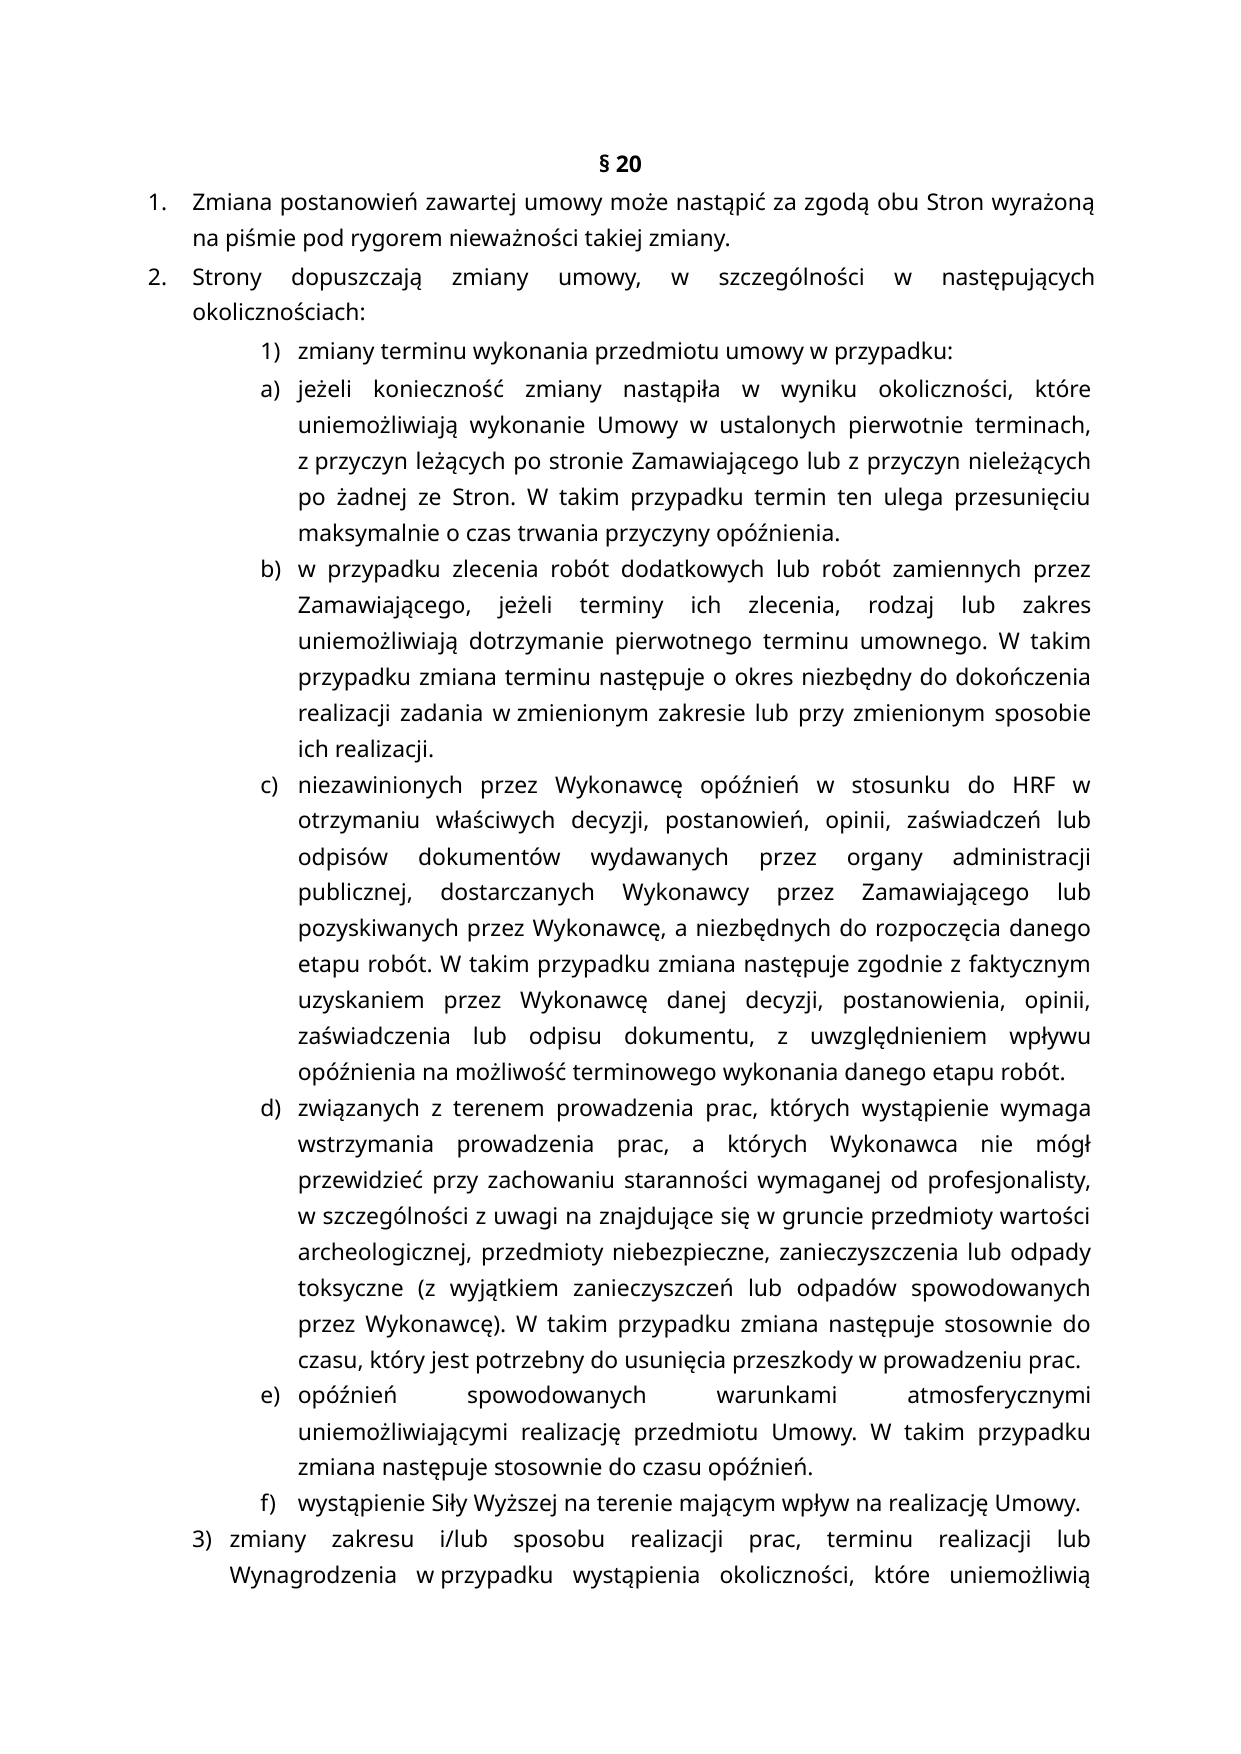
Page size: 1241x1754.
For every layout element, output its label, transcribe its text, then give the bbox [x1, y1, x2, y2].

list zmiany terminu wykonania przedmiotu umowy w przypadku: [260, 335, 1096, 366]
list związanych z terenem prowadzenia prac, których wystąpienie wymaga wstrzymania prowadzenia prac, a których Wykonawca nie mógł przewidzieć przy zachowaniu staranności wymaganej od profesjonalisty, w szczególności z uwagi na znajdujące się w gruncie przedmioty wartości archeologicznej, przedmioty niebezpieczne, zanieczyszczenia lub odpady toksyczne (z wyjątkiem zanieczyszczeń lub odpadów spowodowanych przez Wykonawcę). W takim przypadku zmiana następuje stosownie do czasu, który jest potrzebny do usunięcia przeszkody w prowadzeniu prac. [260, 1092, 1092, 1375]
list Strony dopuszczają zmiany umowy, w szczególności w następujących okolicznościach: [148, 260, 1096, 328]
list Zmiana postanowień zawartej umowy może nastąpić za zgodą obu Stron wyrażoną na piśmie pod rygorem nieważności takiej zmiany. [148, 186, 1096, 253]
list wystąpienie Siły Wyższej na terenie mającym wpływ na realizację Umowy. [260, 1487, 1092, 1518]
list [192, 1523, 1092, 1590]
text § 20 [148, 148, 1093, 179]
list opóźnień spowodowanych warunkami atmosferycznymi uniemożliwiającymi realizację przedmiotu Umowy. W takim przypadku zmiana następuje stosownie do czasu opóźnień. [260, 1379, 1092, 1483]
list jeżeli konieczność zmiany nastąpiła w wyniku okoliczności, które uniemożliwiają wykonanie Umowy w ustalonych pierwotnie terminach, z przyczyn leżących po stronie Zamawiającego lub z przyczyn nieleżących po żadnej ze Stron. W takim przypadku termin ten ulega przesunięciu maksymalnie o czas trwania przyczyny opóźnienia. [260, 373, 1092, 548]
list w przypadku zlecenia robót dodatkowych lub robót zamiennych przez Zamawiającego, jeżeli terminy ich zlecenia, rodzaj lub zakres uniemożliwiają dotrzymanie pierwotnego terminu umownego. W takim przypadku zmiana terminu następuje o okres niezbędny do dokończenia realizacji zadania w zmienionym zakresie lub przy zmienionym sposobie ich realizacji. [260, 553, 1092, 764]
list niezawinionych przez Wykonawcę opóźnień w stosunku do HRF w otrzymaniu właściwych decyzji, postanowień, opinii, zaświadczeń lub odpisów dokumentów wydawanych przez organy administracji publicznej, dostarczanych Wykonawcy przez Zamawiającego lub pozyskiwanych przez Wykonawcę, a niezbędnych do rozpoczęcia danego etapu robót. W takim przypadku zmiana następuje zgodnie z faktycznym uzyskaniem przez Wykonawcę danej decyzji, postanowienia, opinii, zaświadczenia lub odpisu dokumentu, z uwzględnieniem wpływu opóźnienia na możliwość terminowego wykonania danego etapu robót. [260, 768, 1092, 1087]
